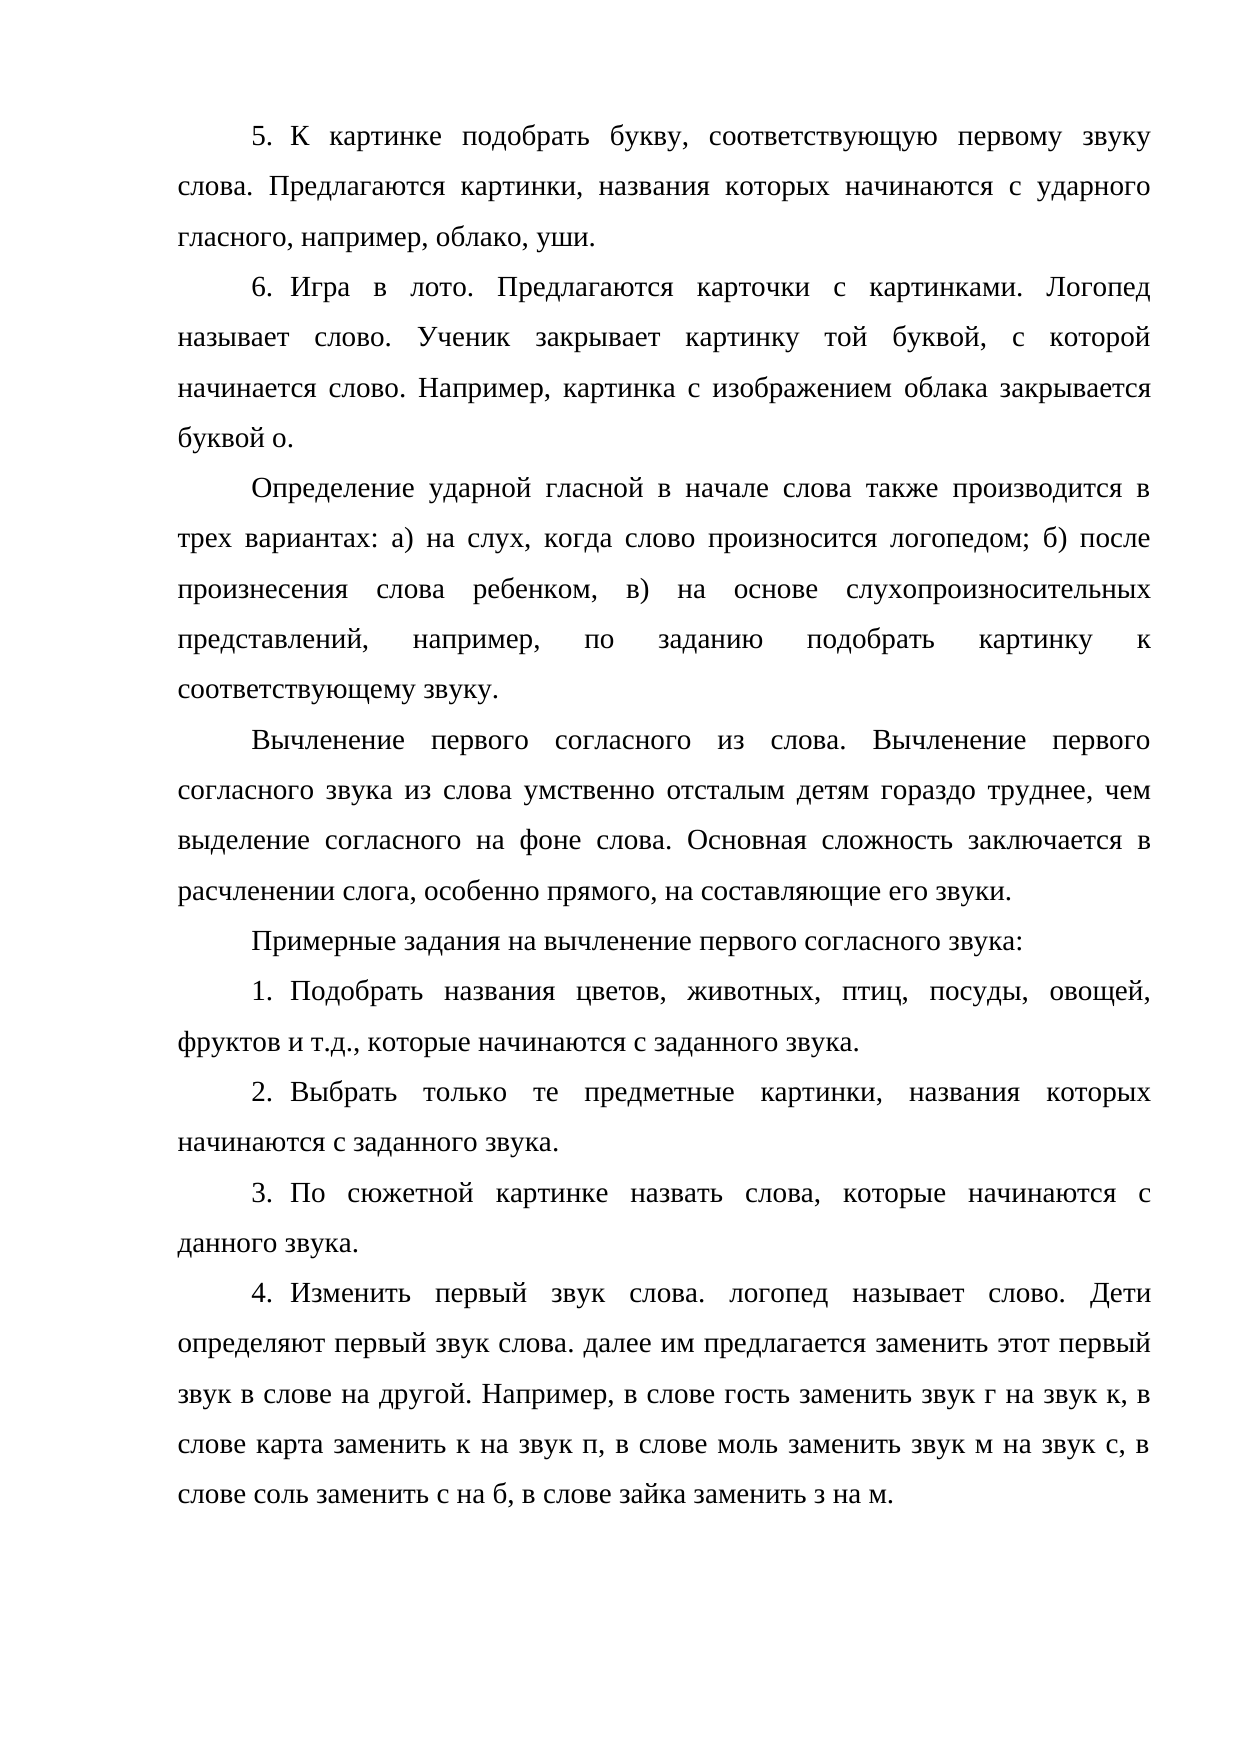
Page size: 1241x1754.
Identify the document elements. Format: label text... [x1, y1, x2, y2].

list Подобрать названия цветов, животных, птиц, посуды, овощей, фруктов и т.д., которые начинаются с заданного звука. [177, 973, 1152, 1057]
list Игра в лото. Предлагаются карточки с картинками. Логопед называет слово. Ученик закрывает картинку той буквой, с которой начинается слово. Например, картинка с изображением облака закрывается буквой о. [177, 269, 1152, 453]
list Изменить первый звук слова. логопед называет слово. Дети определяют первый звук слова. далее им предлагается заменить этот первый звук в слове на другой. Например, в слове гость заменить звук г на звук к, в слове карта заменить к на звук п, в слове моль заменить звук м на звук с, в слове соль заменить с на б, в слове зайка заменить з на м. [177, 1275, 1152, 1510]
list К картинке подобрать букву, соответствующую первому звуку слова. Предлагаются картинки, названия которых начинаются с ударного гласного, например, облако, уши. [177, 118, 1152, 252]
text Определение ударной гласной в начале слова также производится в трех вариантах: а) на слух, когда слово произносится логопедом; б) после произнесения слова ребенком, в) на основе слухопроизносительных представлений, например, по заданию подобрать картинку к соответствующему звуку. [177, 470, 1152, 705]
text Вычленение первого согласного из слова. Вычленение первого согласного звука из слова умственно отсталым детям гораздо труднее, чем выделение согласного на фоне слова. Основная сложность заключается в расчленении слога, особенно прямого, на составляющие его звуки. [177, 722, 1152, 906]
list По сюжетной картинке назвать слова, которые начинаются с данного звука. [177, 1175, 1152, 1258]
list Выбрать только те предметные картинки, названия которых начинаются с заданного звука. [177, 1074, 1152, 1158]
text Примерные задания на вычленение первого согласного звука: [177, 923, 1152, 957]
